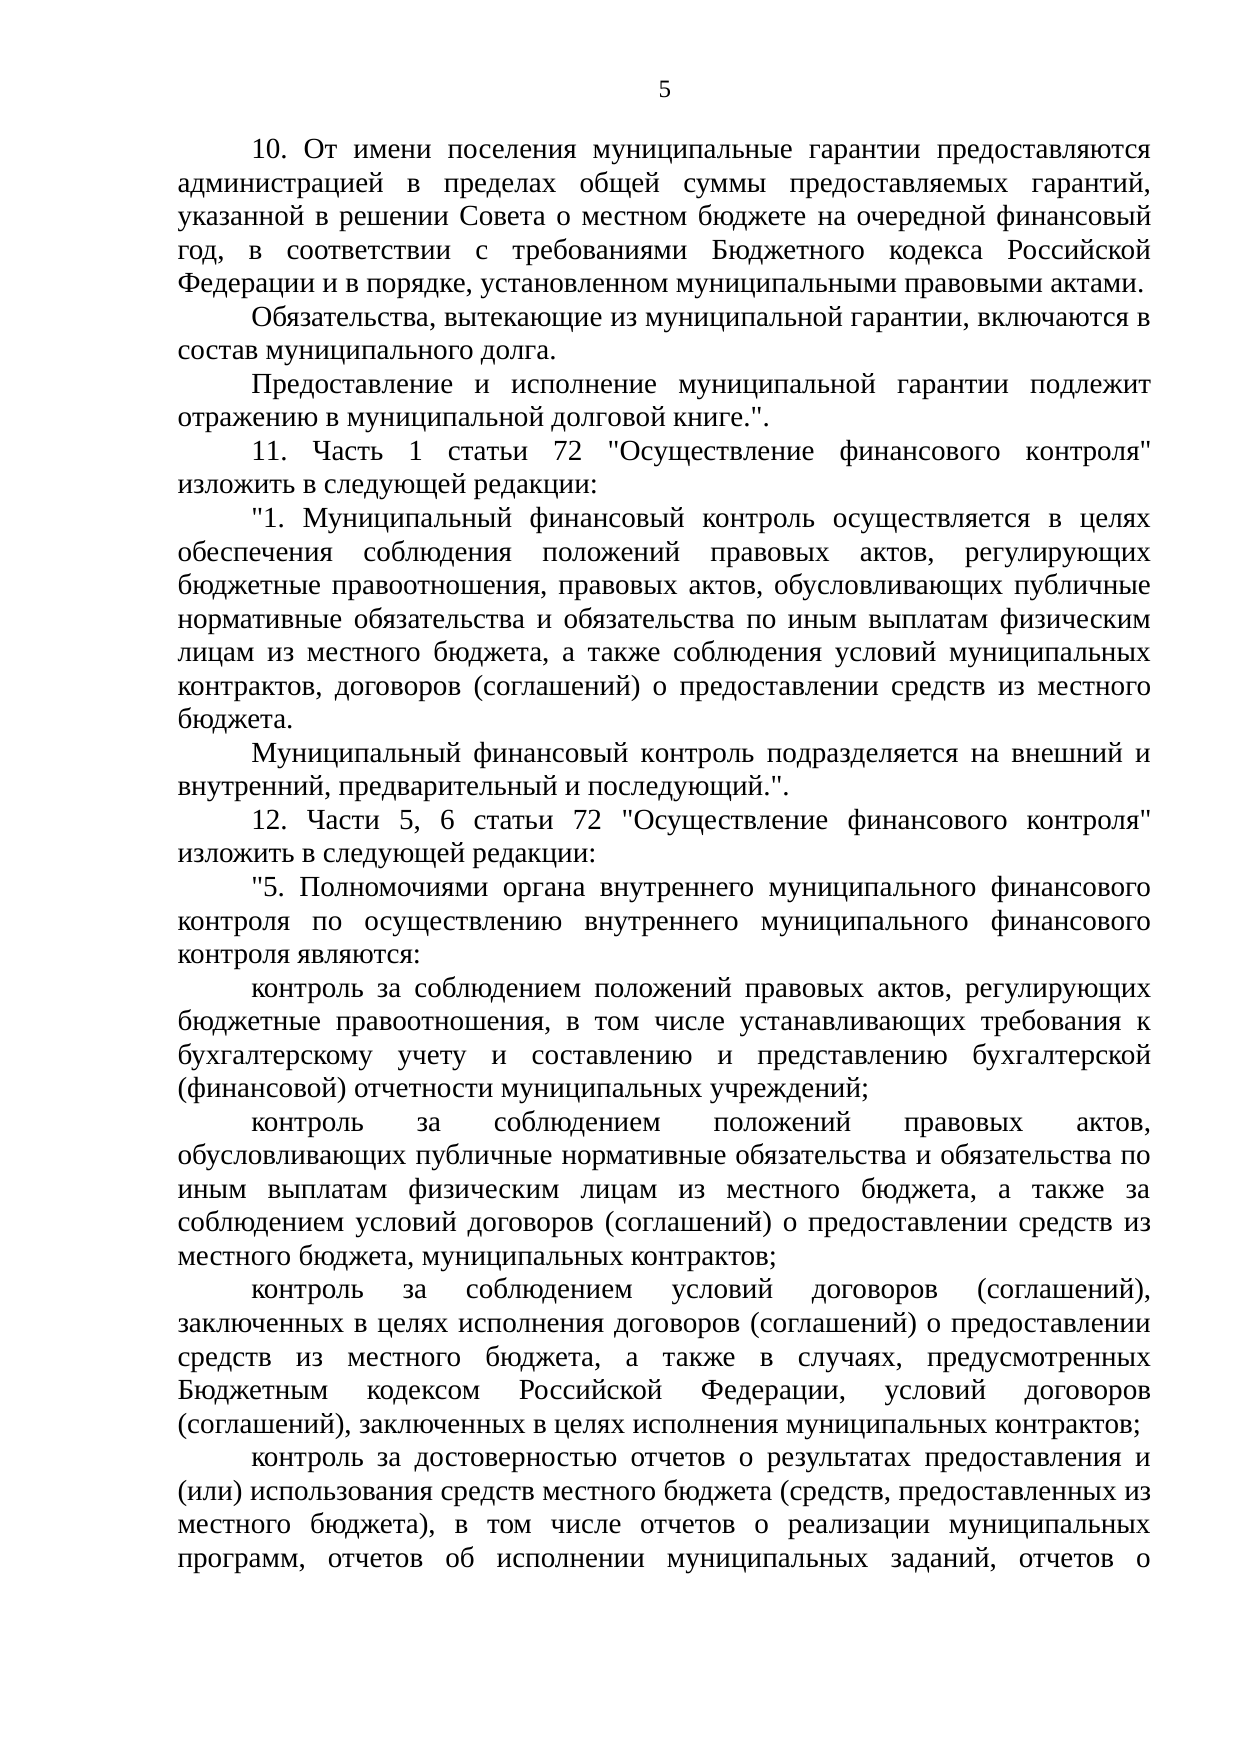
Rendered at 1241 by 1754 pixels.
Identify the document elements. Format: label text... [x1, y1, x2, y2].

text "5. Полномочиями органа внутреннего муниципального финансового контроля по осуществлению внутреннего муниципального финансового контроля являются: [177, 869, 1152, 970]
text 11. Часть 1 статьи 72 "Осуществление финансового контроля" изложить в следующей редакции: [177, 433, 1152, 500]
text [177, 1439, 1152, 1573]
text контроль за соблюдением положений правовых актов, обусловливающих публичные нормативные обязательства и обязательства по иным выплатам физическим лицам из местного бюджета, а также за соблюдением условий договоров (соглашений) о предоставлении средств из местного бюджета, муниципальных контрактов; [177, 1104, 1152, 1272]
text Обязательства, вытекающие из муниципальной гарантии, включаются в состав муниципального долга. [177, 299, 1152, 366]
text Предоставление и исполнение муниципальной гарантии подлежит отражению в муниципальной долговой книге.". [177, 366, 1152, 433]
text "1. Муниципальный финансовый контроль осуществляется в целях обеспечения соблюдения положений правовых актов, регулирующих бюджетные правоотношения, правовых актов, обусловливающих публичные нормативные обязательства и обязательства по иным выплатам физическим лицам из местного бюджета, а также соблюдения условий муниципальных контрактов, договоров (соглашений) о предоставлении средств из местного бюджета. [177, 500, 1152, 735]
text контроль за соблюдением положений правовых актов, регулирующих бюджетные правоотношения, в том числе устанавливающих требования к бухгалтерскому учету и составлению и представлению бухгалтерской (финансовой) отчетности муниципальных учреждений; [177, 970, 1152, 1104]
text 10. От имени поселения муниципальные гарантии предоставляются администрацией в пределах общей суммы предоставляемых гарантий, указанной в решении Совета о местном бюджете на очередной финансовый год, в соответствии с требованиями Бюджетного кодекса Российской Федерации и в порядке, установленном муниципальными правовыми актами. [177, 131, 1152, 299]
text Муниципальный финансовый контроль подразделяется на внешний и внутренний, предварительный и последующий.". [177, 735, 1152, 802]
text 12. Части 5, 6 статьи 72 "Осуществление финансового контроля" изложить в следующей редакции: [177, 802, 1152, 869]
text контроль за соблюдением условий договоров (соглашений), заключенных в целях исполнения договоров (соглашений) о предоставлении средств из местного бюджета, а также в случаях, предусмотренных Бюджетным кодексом Российской Федерации, условий договоров (соглашений), заключенных в целях исполнения муниципальных контрактов; [177, 1272, 1152, 1439]
